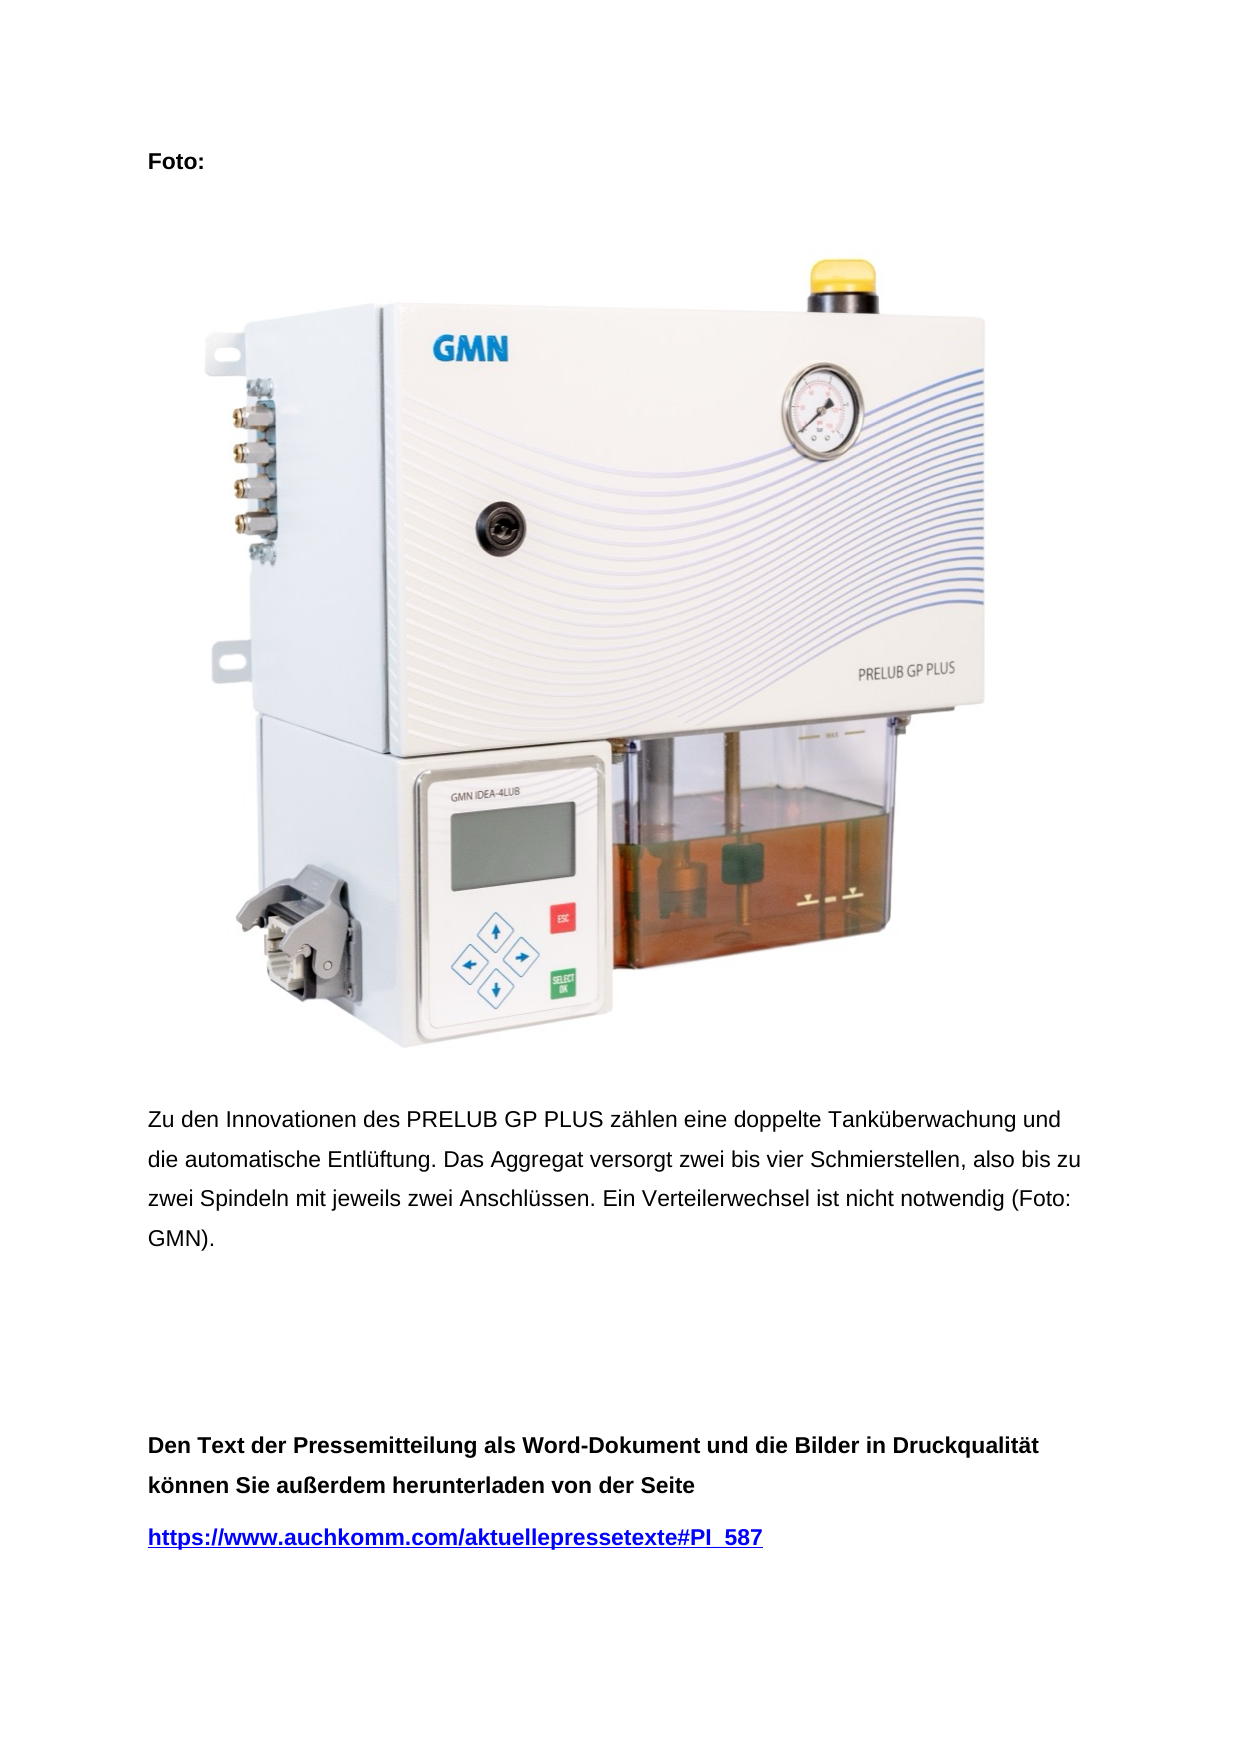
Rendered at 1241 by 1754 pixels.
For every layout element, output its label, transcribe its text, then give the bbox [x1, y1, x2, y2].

text https://www.auchkomm.com/aktuellepressetexte#PI_587 [148, 1524, 1093, 1550]
picture [147, 216, 1034, 1077]
text Foto: [148, 148, 1093, 174]
text Zu den Innovationen des PRELUB GP PLUS zählen eine doppelte Tanküberwachung und die automatische Entlüftung. Das Aggregat versorgt zwei bis vier Schmierstellen, also bis zu zwei Spindeln mit jeweils zwei Anschlüssen. Ein Verteilerwechsel ist nicht notwendig (Foto: GMN). [148, 1106, 1093, 1251]
text Den Text der Pressemitteilung als Word-Dokument und die Bilder in Druckqualität können Sie außerdem herunterladen von der Seite [148, 1432, 1093, 1498]
